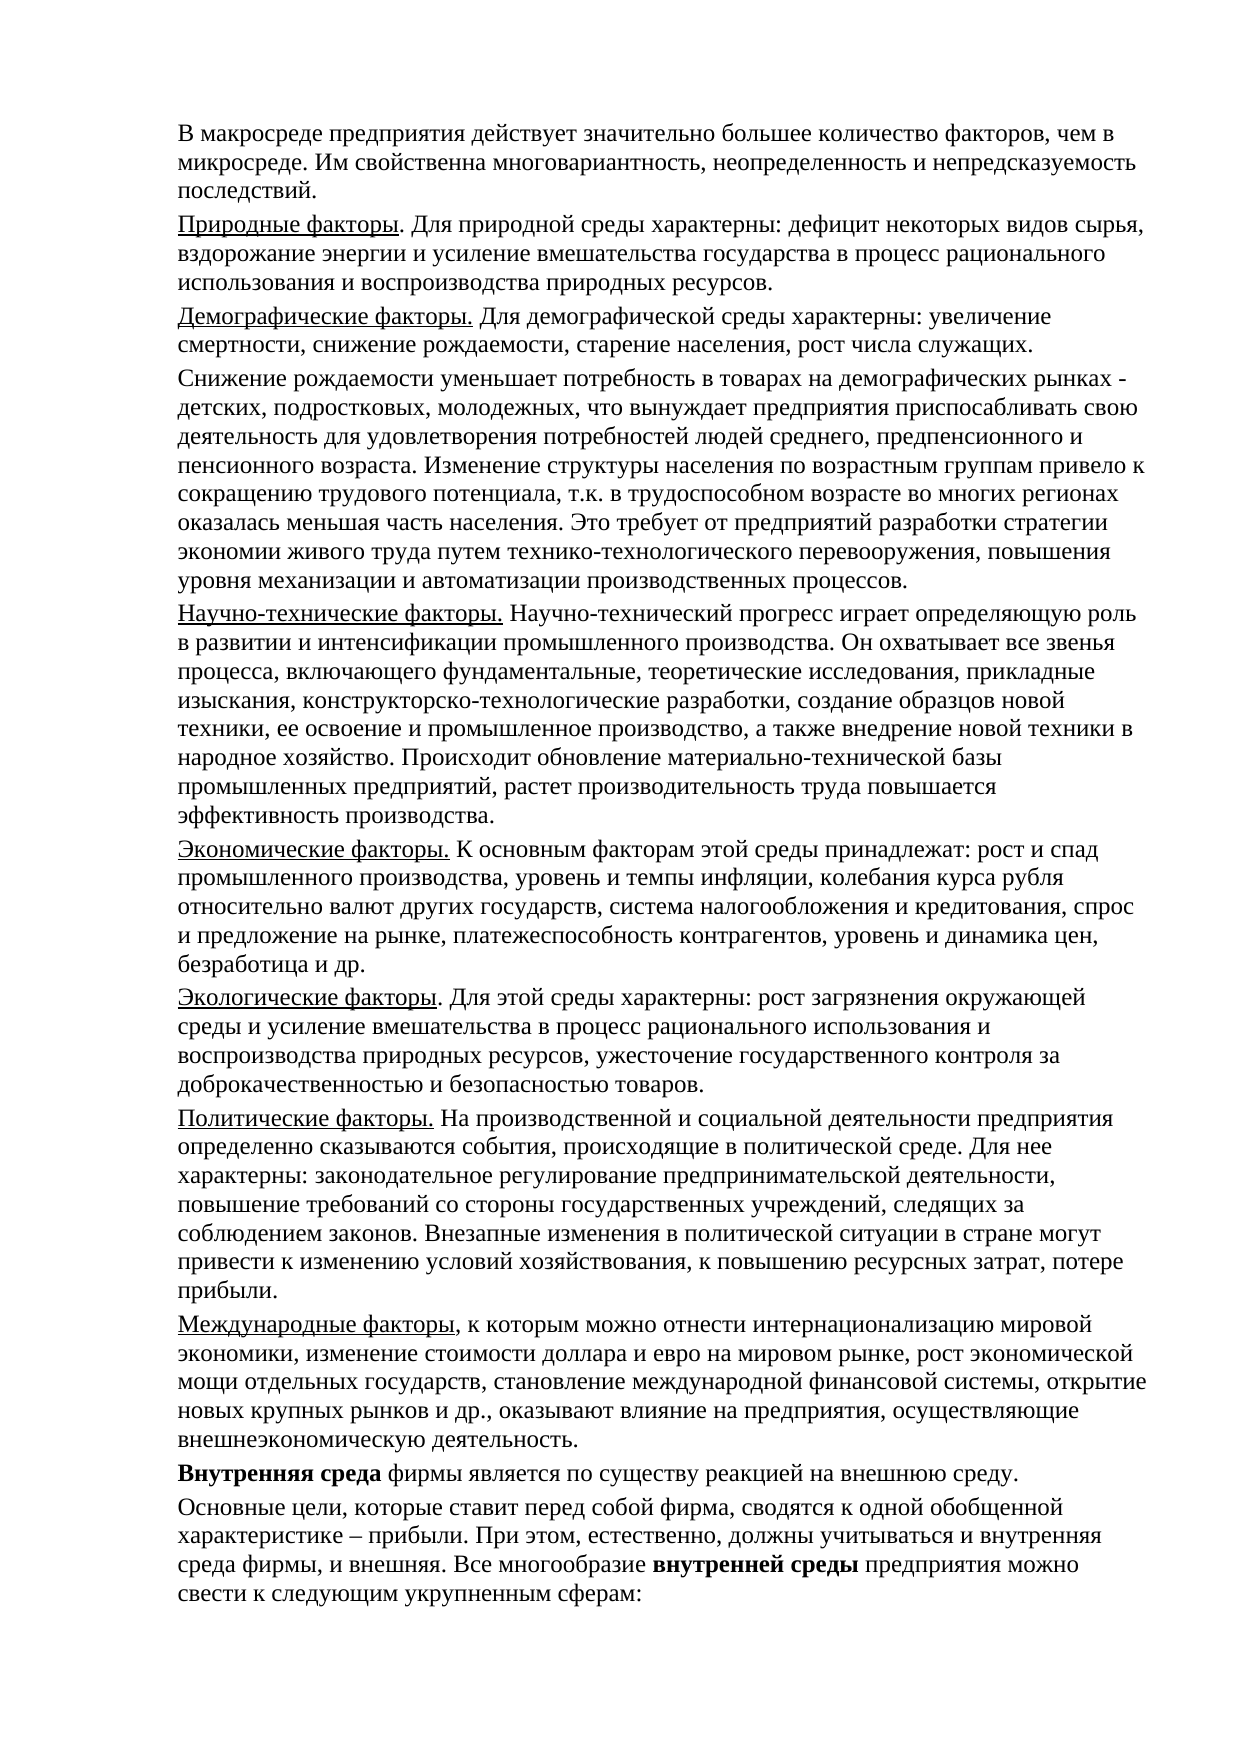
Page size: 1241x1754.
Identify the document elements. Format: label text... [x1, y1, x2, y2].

text Экономические факторы. К основным факторам этой среды принадлежат: рост и спад промышленного производства, уровень и темпы инфляции, колебания курса рубля относительно валют других государств, система налогообложения и кредитования, спрос и предложение на рынке, платежеспособность контрагентов, уровень и динамика цен, безработица и др. [177, 834, 1152, 977]
text Политические факторы. На производственной и социальной деятельности предприятия определенно сказываются события, происходящие в политической среде. Для нее характерны: законодательное регулирование предпринимательской деятельности, повышение требований со стороны государственных учреждений, следящих за соблюдением законов. Внезапные изменения в политической ситуации в стране могут привести к изменению условий хозяйствования, к повышению ресурсных затрат, потере прибыли. [177, 1103, 1152, 1304]
text Экологические факторы. Для этой среды характерны: рост загрязнения окружающей среды и усиление вмешательства в процесс рационального использования и воспроизводства природных ресурсов, ужесточение государственного контроля за доброкачественностью и безопасностью товаров. [177, 982, 1152, 1097]
text Природные факторы. Для природной среды характерны: дефицит некоторых видов сырья, вздорожание энергии и усиление вмешательства государства в процесс рационального использования и воспроизводства природных ресурсов. [177, 209, 1152, 296]
text Научно-технические факторы. Научно-технический прогресс играет определяющую роль в развитии и интенсификации промышленного производства. Он охватывает все звенья процесса, включающего фундаментальные, теоретические исследования, прикладные изыскания, конструкторско-технологические разработки, создание образцов новой техники, ее освоение и промышленное производство, а также внедрение новой техники в народное хозяйство. Происходит обновление материально-технической базы промышленных предприятий, растет производительность труда повышается эффективность производства. [177, 598, 1152, 828]
text Внутренняя среда фирмы является по существу реакцией на внешнюю среду. [177, 1458, 1152, 1487]
text Демографические факторы. Для демографической среды характерны: увеличение смертности, снижение рождаемости, старение населения, рост числа служащих. [177, 301, 1152, 358]
text Международные факторы, к которым можно отнести интернационализацию мировой экономики, изменение стоимости доллара и евро на мировом рынке, рост экономической мощи отдельных государств, становление международной финансовой системы, открытие новых крупных рынков и др., оказывают влияние на предприятия, осуществляющие внешнеэкономическую деятельность. [177, 1309, 1152, 1453]
text Основные цели, которые ставит перед собой фирма, сводятся к одной обобщенной характеристике – прибыли. При этом, естественно, должны учитываться и внутренняя среда фирмы, и внешняя. Все многообразие внутренней среды предприятия можно свести к следующим укрупненным сферам: [177, 1492, 1152, 1607]
text Снижение рождаемости уменьшает потребность в товарах на демографических рынках - детских, подростковых, молодежных, что вынуждает предприятия приспосабливать свою деятельность для удовлетворения потребностей людей среднего, предпенсионного и пенсионного возраста. Изменение структуры населения по возрастным группам привело к сокращению трудового потенциала, т.к. в трудоспособном возрасте во многих регионах оказалась меньшая часть населения. Это требует от предприятий разработки стратегии экономии живого труда путем технико-технологического перевооружения, повышения уровня механизации и автоматизации производственных процессов. [177, 363, 1152, 593]
text В макросреде предприятия действует значительно большее количество факторов, чем в микросреде. Им свойственна многовариантность, неопределенность и непредсказуемость последствий. [177, 118, 1152, 204]
